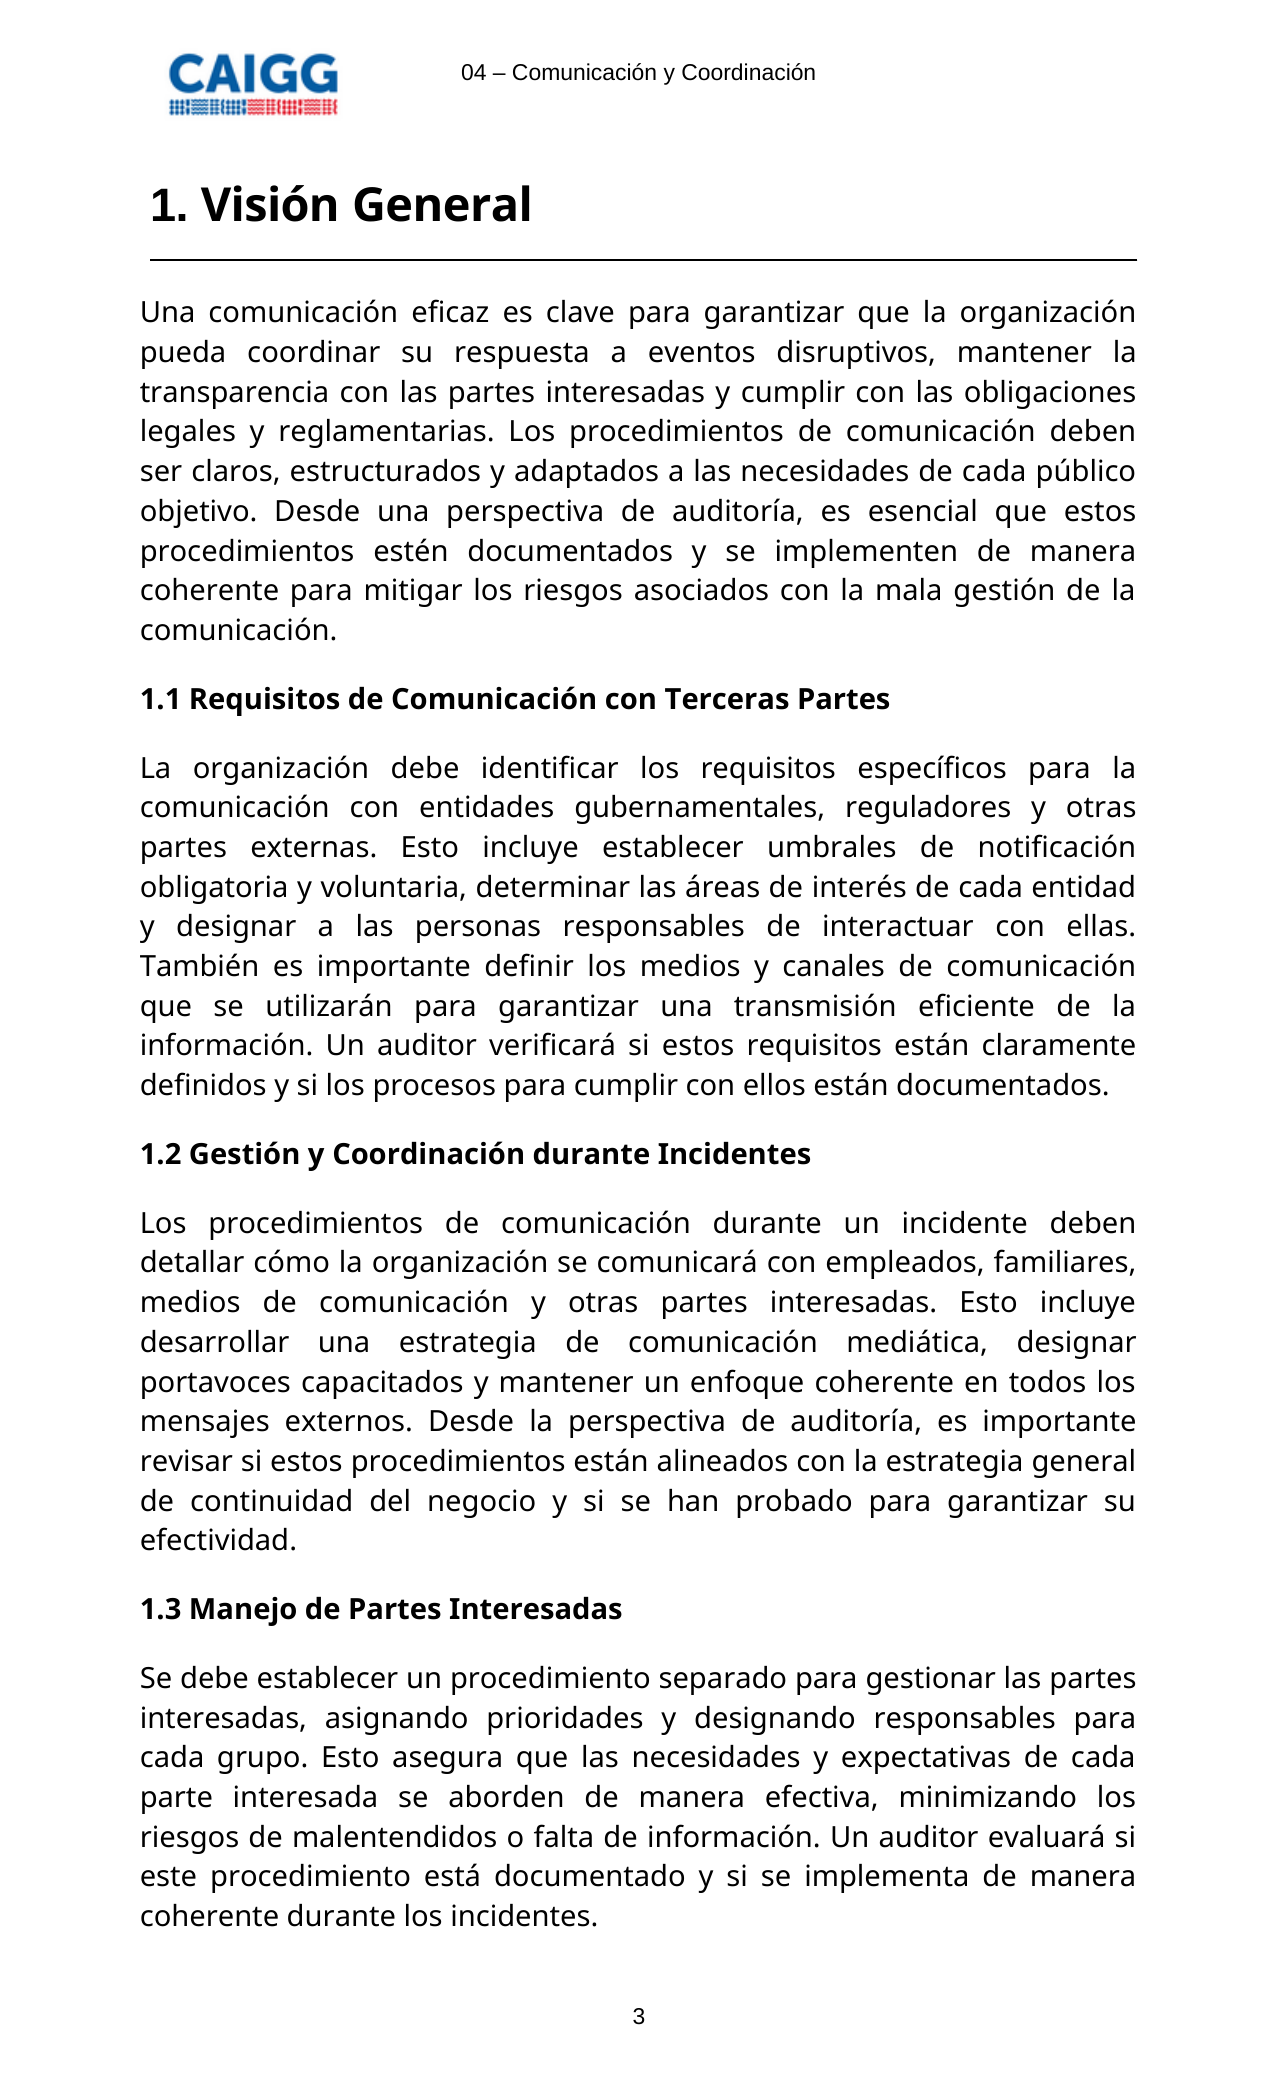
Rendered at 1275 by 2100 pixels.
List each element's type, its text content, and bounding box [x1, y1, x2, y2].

text Los procedimientos de comunicación durante un incidente deben detallar cómo la organización se comunicará con empleados, familiares, medios de comunicación y otras partes interesadas. Esto incluye desarrollar una estrategia de comunicación mediática, designar portavoces capacitados y mantener un enfoque coherente en todos los mensajes externos. Desde la perspectiva de auditoría, es importante revisar si estos procedimientos están alineados con la estrategia general de continuidad del negocio y si se han probado para garantizar su efectividad. [139, 1202, 1137, 1559]
text Se debe establecer un procedimiento separado para gestionar las partes interesadas, asignando prioridades y designando responsables para cada grupo. Esto asegura que las necesidades y expectativas de cada parte interesada se aborden de manera efectiva, minimizando los riesgos de malentendidos o falta de información. Un auditor evaluará si este procedimiento está documentado y si se implementa de manera coherente durante los incidentes. [139, 1657, 1137, 1935]
text 1.2 Gestión y Coordinación durante Incidentes [139, 1133, 1137, 1173]
text 1.1 Requisitos de Comunicación con Terceras Partes [139, 678, 1137, 718]
subtitle Visión General [150, 171, 1137, 235]
picture [138, 32, 377, 147]
text La organización debe identificar los requisitos específicos para la comunicación con entidades gubernamentales, reguladores y otras partes externas. Esto incluye establecer umbrales de notificación obligatoria y voluntaria, determinar las áreas de interés de cada entidad y designar a las personas responsables de interactuar con ellas. También es importante definir los medios y canales de comunicación que se utilizarán para garantizar una transmisión eficiente de la información. Un auditor verificará si estos requisitos están claramente definidos y si los procesos para cumplir con ellos están documentados. [139, 747, 1137, 1104]
text Una comunicación eficaz es clave para garantizar que la organización pueda coordinar su respuesta a eventos disruptivos, mantener la transparencia con las partes interesadas y cumplir con las obligaciones legales y reglamentarias. Los procedimientos de comunicación deben ser claros, estructurados y adaptados a las necesidades de cada público objetivo. Desde una perspectiva de auditoría, es esencial que estos procedimientos estén documentados y se implementen de manera coherente para mitigar los riesgos asociados con la mala gestión de la comunicación. [139, 292, 1137, 649]
text 1.3 Manejo de Partes Interesadas [139, 1588, 1137, 1628]
